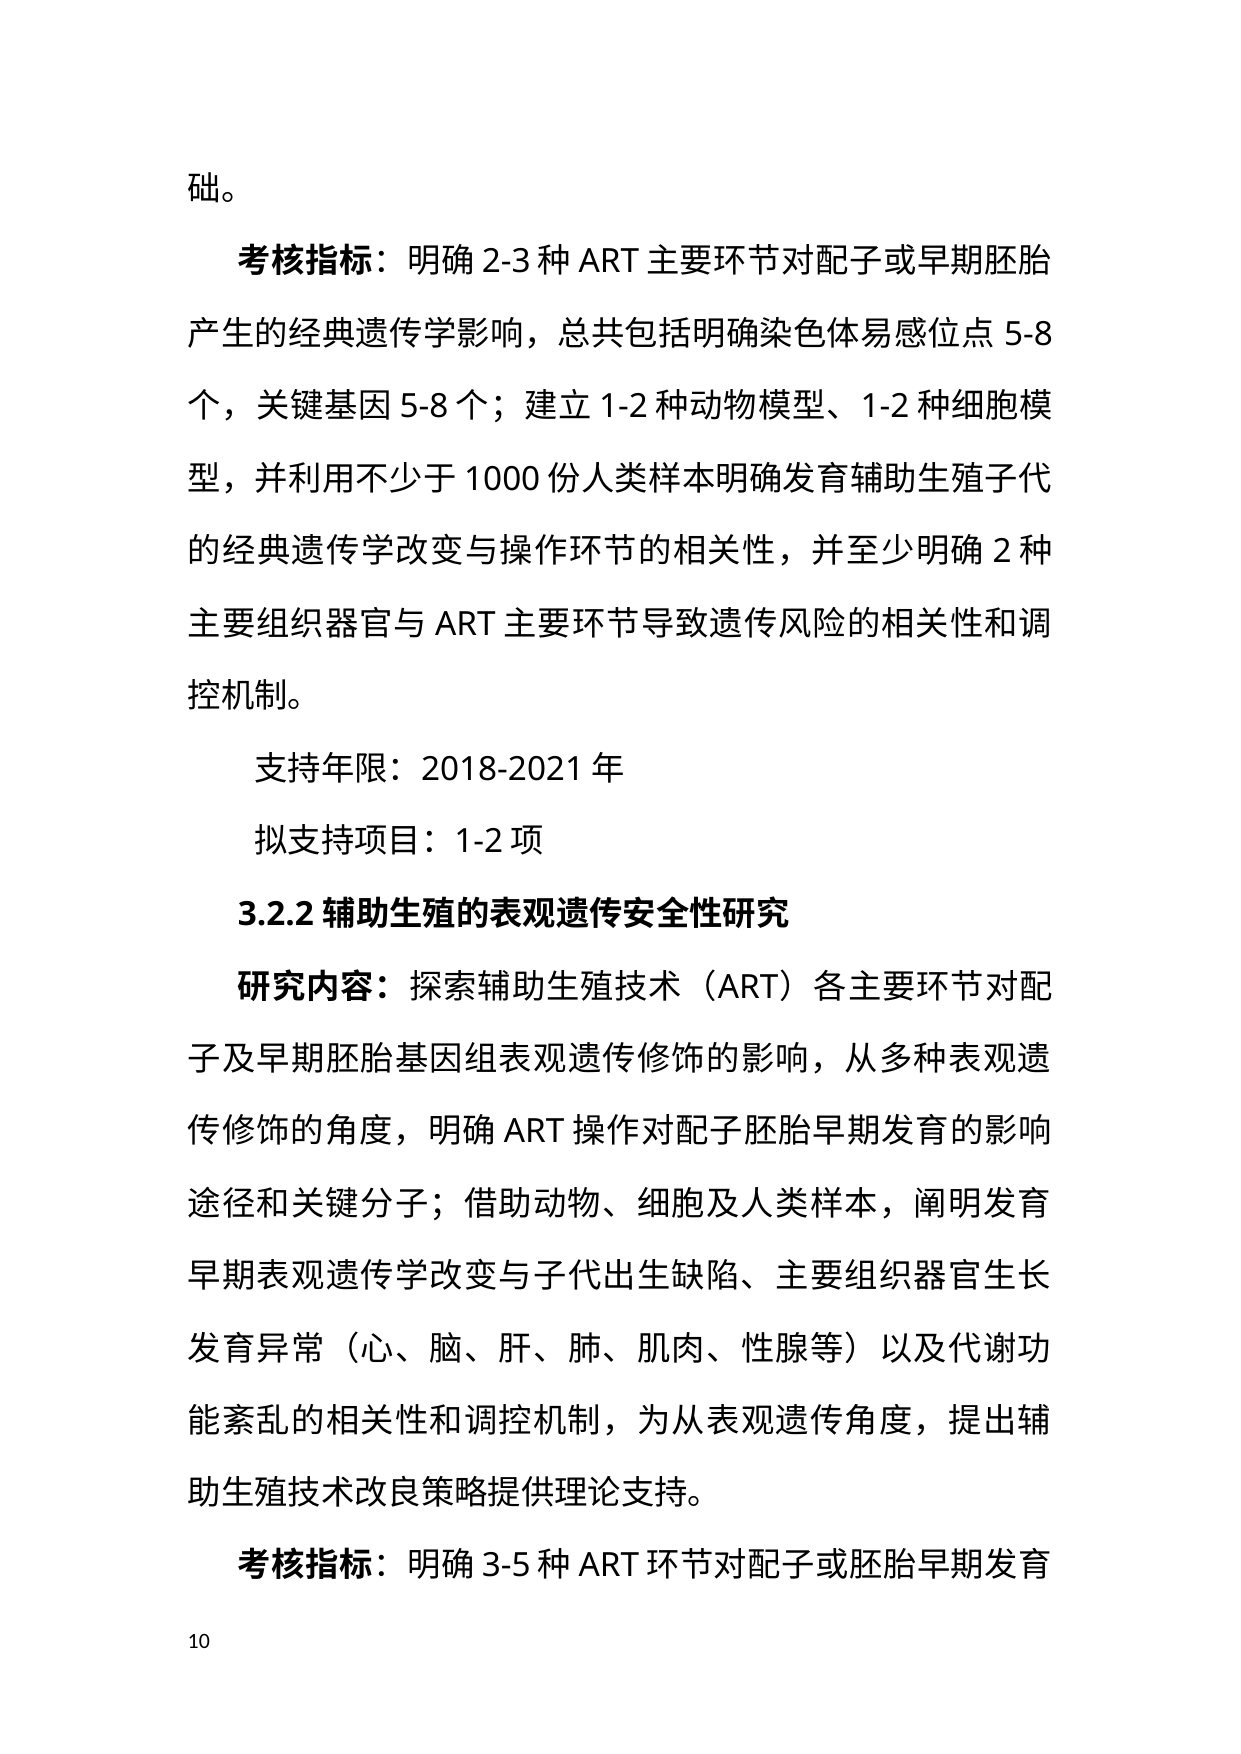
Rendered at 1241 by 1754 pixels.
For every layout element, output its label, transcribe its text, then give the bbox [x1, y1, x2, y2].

text 研究内容：探索辅助生殖技术（ART）各主要环节对配子及早期胚胎基因组表观遗传修饰的影响，从多种表观遗传修饰的角度，明确ART操作对配子胚胎早期发育的影响途径和关键分子；借助动物、细胞及人类样本，阐明发育早期表观遗传学改变与子代出生缺陷、主要组织器官生长发育异常（心、脑、肝、肺、肌肉、性腺等）以及代谢功能紊乱的相关性和调控机制，为从表观遗传角度，提出辅助生殖技术改良策略提供理论支持。 [187, 959, 1053, 1514]
list 3.2.2 辅助生殖的表观遗传安全性研究 [187, 887, 1053, 935]
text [187, 1538, 1053, 1587]
text 支持年限：2018-2021年 [187, 742, 1053, 790]
text 拟支持项目：1-2项 [187, 814, 1053, 863]
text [187, 162, 1053, 210]
text 考核指标：明确2-3种ART主要环节对配子或早期胚胎产生的经典遗传学影响，总共包括明确染色体易感位点5-8个，关键基因5-8个；建立1-2种动物模型、1-2种细胞模型，并利用不少于1000份人类样本明确发育辅助生殖子代的经典遗传学改变与操作环节的相关性，并至少明确2种主要组织器官与ART主要环节导致遗传风险的相关性和调控机制。 [187, 234, 1053, 717]
